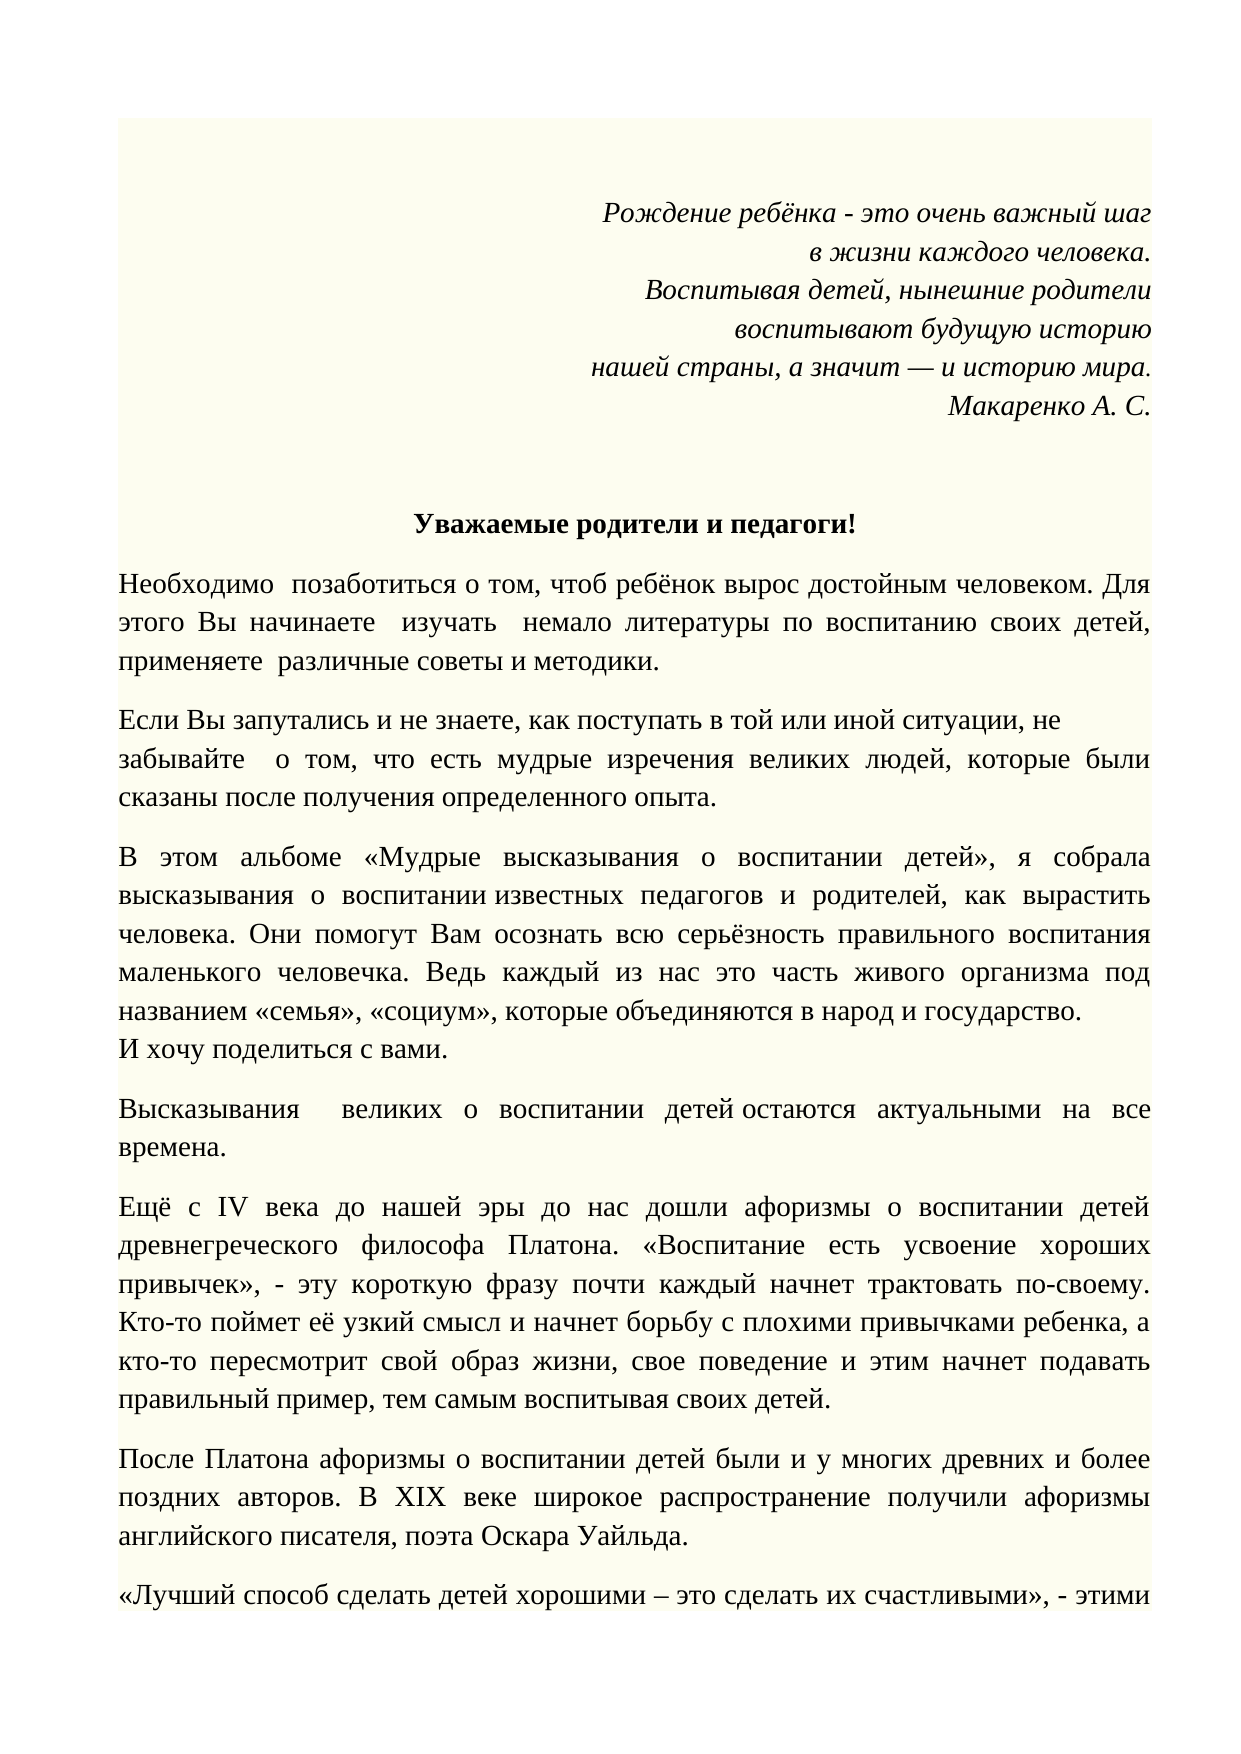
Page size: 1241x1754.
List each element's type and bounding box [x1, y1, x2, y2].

table_header [118, 118, 1152, 1611]
